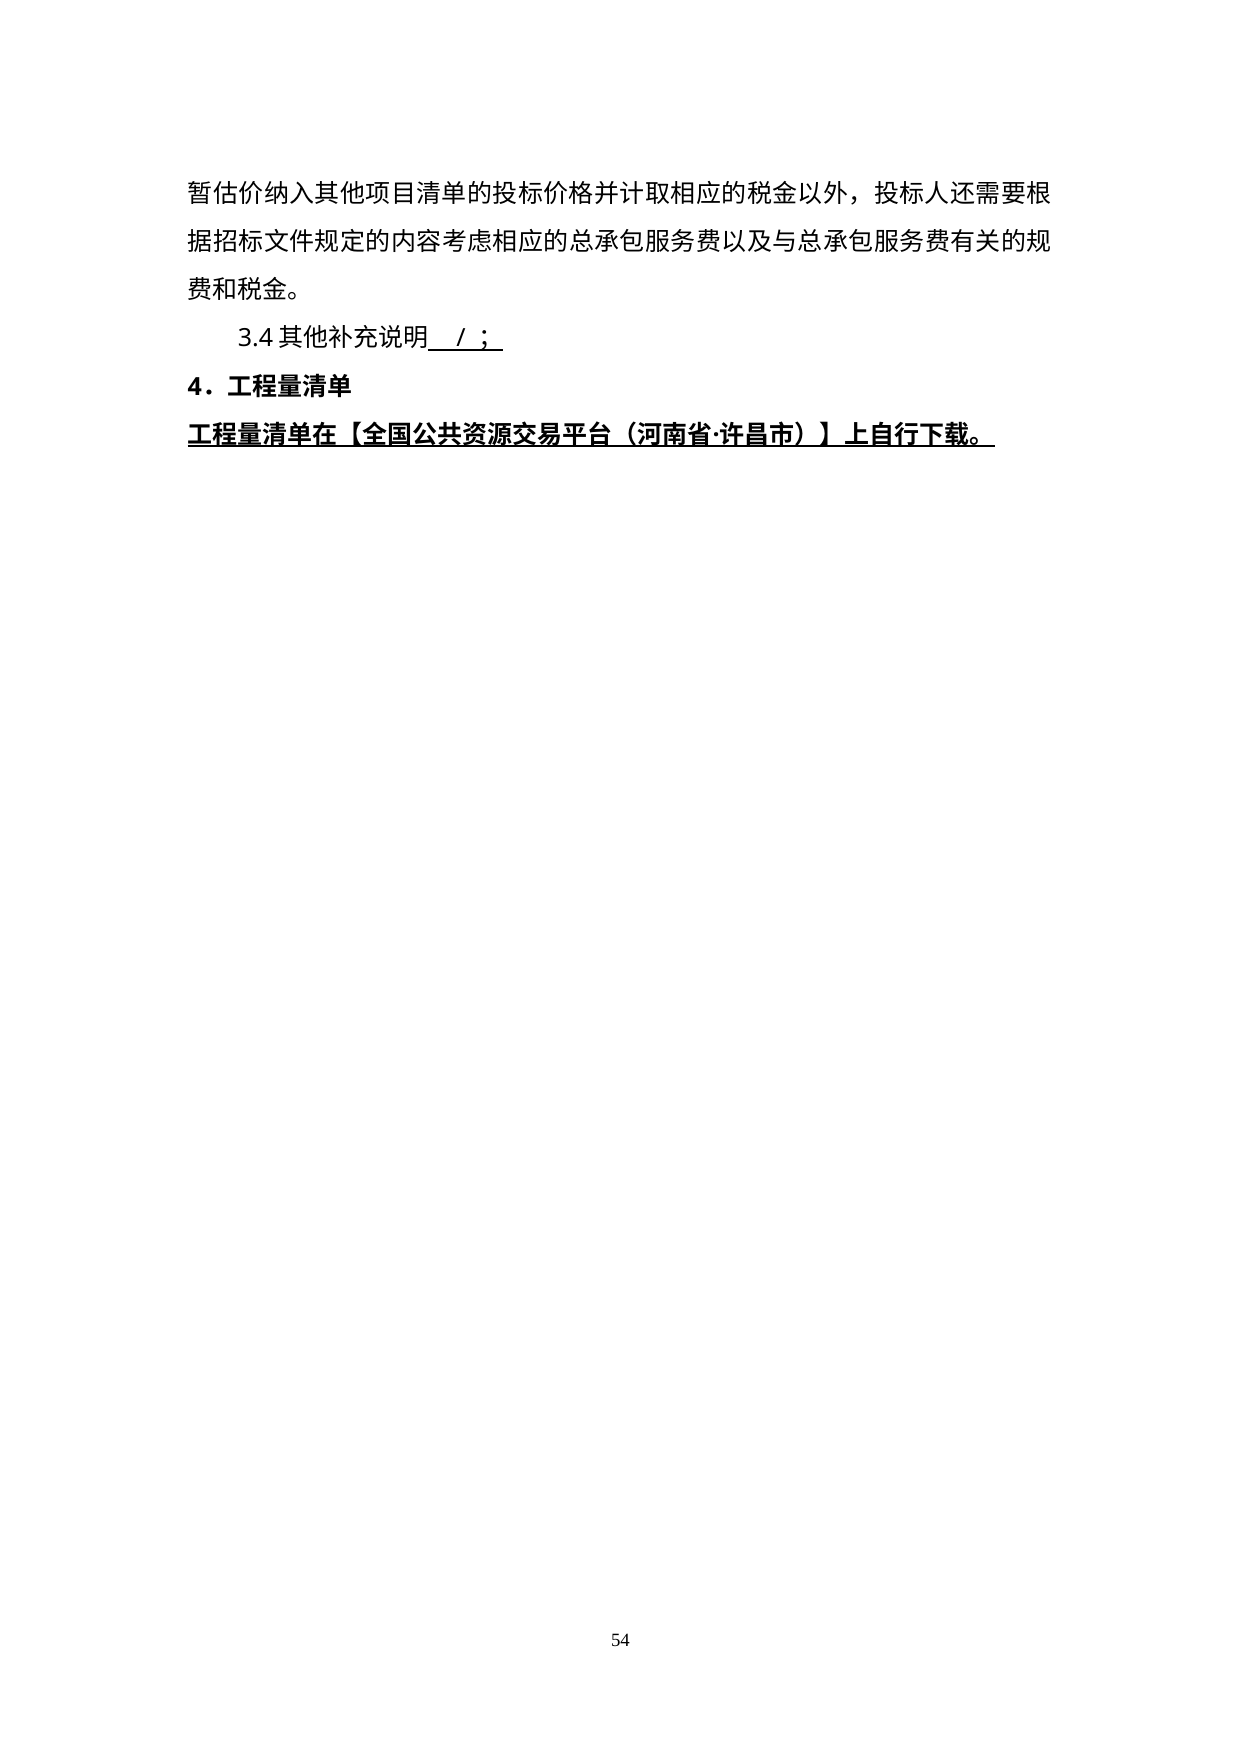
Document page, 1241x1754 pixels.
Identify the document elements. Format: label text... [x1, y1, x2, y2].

text 工程量清单在【全国公共资源交易平台（河南省·许昌市）】上自行下载。 [187, 408, 1053, 456]
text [188, 168, 1053, 312]
text 3.4其他补充说明 / ； [188, 312, 1053, 360]
text 4．工程量清单 [187, 360, 1053, 408]
